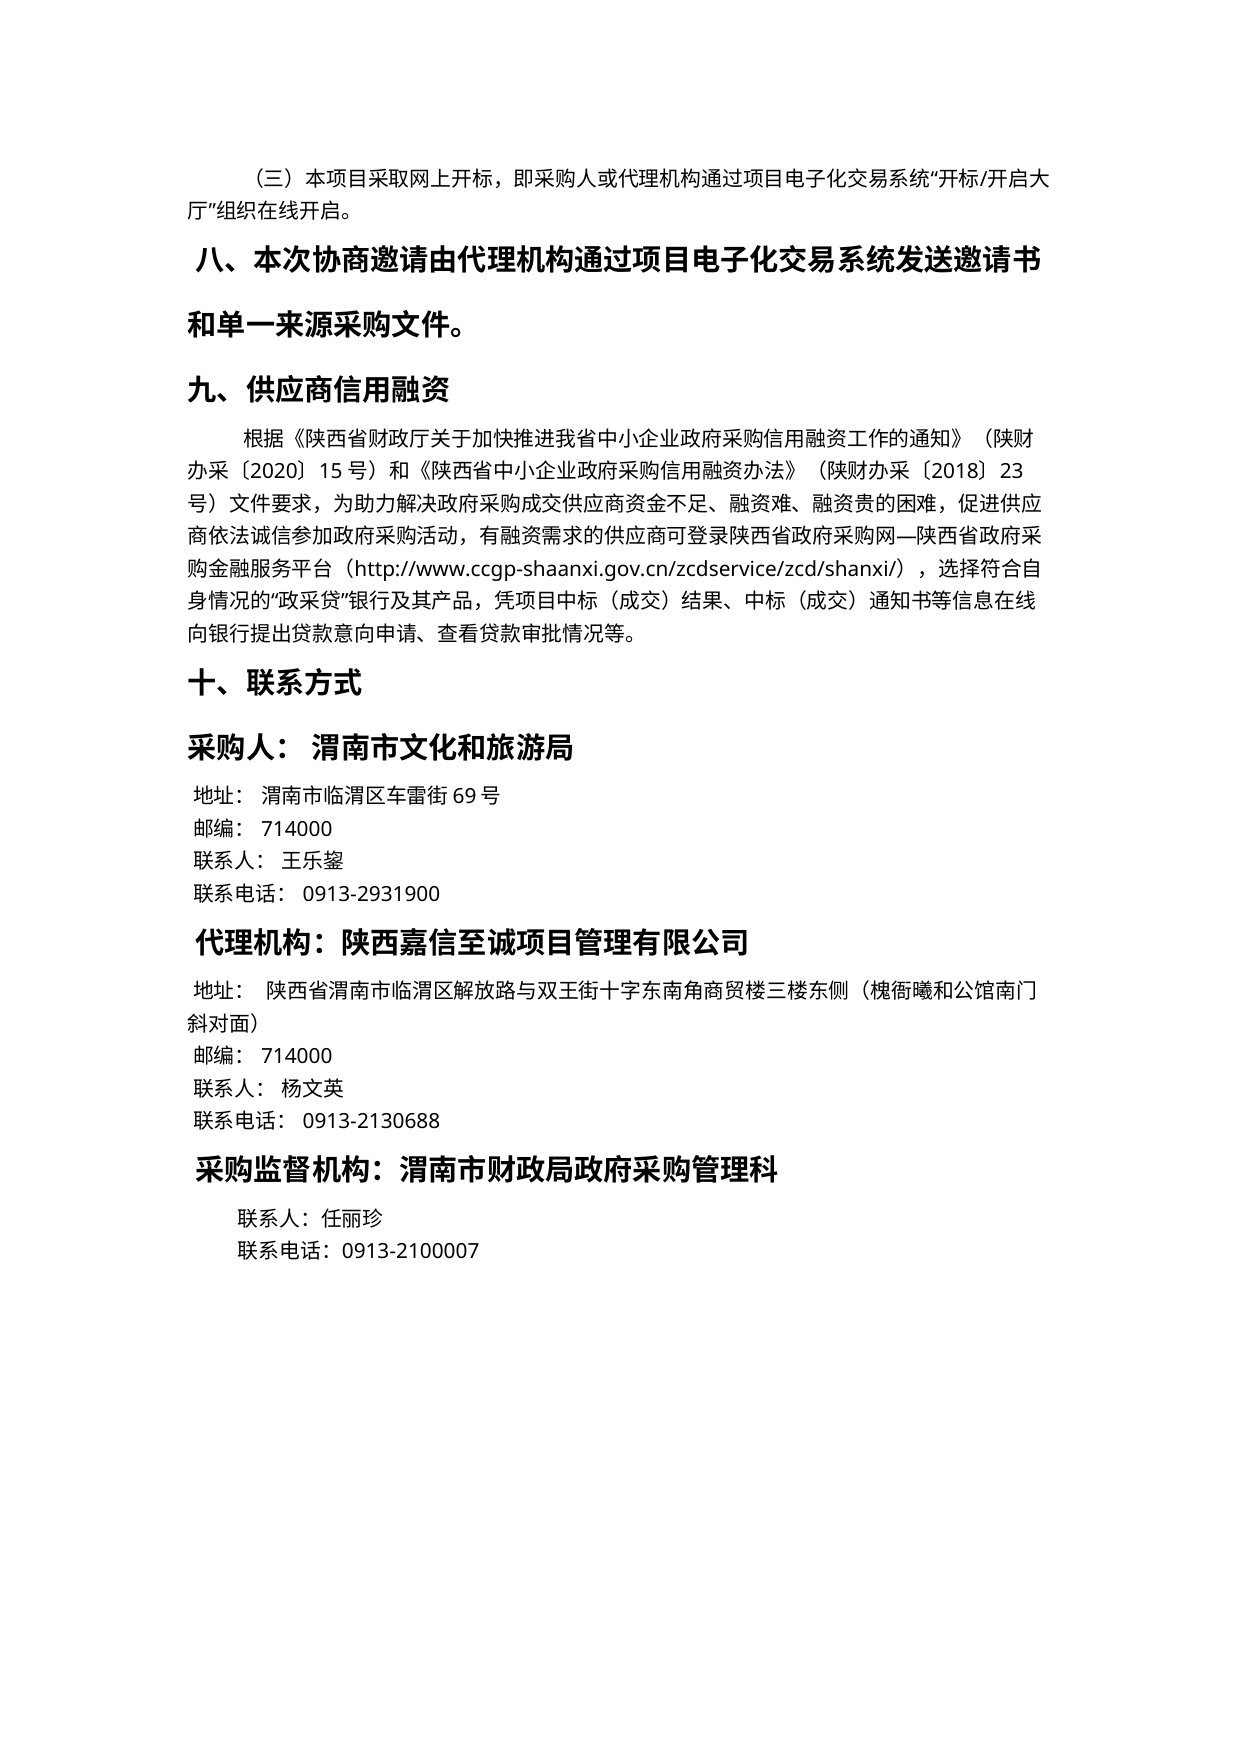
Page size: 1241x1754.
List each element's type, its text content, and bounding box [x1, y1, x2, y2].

text 八、本次协商邀请由代理机构通过项目电子化交易系统发送邀请书和单一来源采购文件。 [187, 227, 1053, 357]
text 联系人： 杨文英 [187, 1072, 1053, 1104]
text 邮编： 714000 [187, 1039, 1053, 1072]
text 十、联系方式 [187, 649, 1053, 714]
text 采购人： 渭南市文化和旅游局 [187, 714, 1053, 779]
text 联系电话： 0913-2931900 [187, 877, 1053, 909]
text 地址： 陕西省渭南市临渭区解放路与双王街十字东南角商贸楼三楼东侧（槐衙曦和公馆南门斜对面） [187, 974, 1053, 1039]
text 联系电话：0913-2100007 [187, 1234, 1053, 1267]
text 地址： 渭南市临渭区车雷街69号 [187, 779, 1053, 812]
text 联系人：任丽珍 [187, 1202, 1053, 1234]
text 联系电话： 0913-2130688 [187, 1104, 1053, 1137]
text 联系人： 王乐鋆 [187, 844, 1053, 877]
text 根据《陕西省财政厅关于加快推进我省中小企业政府采购信用融资工作的通知》（陕财办采〔2020〕15 号）和《陕西省中小企业政府采购信用融资办法》（陕财办采〔2018〕23 号）文件要求，为助力解决政府采购成交供应商资金不足、融资难、融资贵的困难，促进供应商依法诚信参加政府采购活动，有融资需求的供应商可登录陕西省政府采购网—陕西省政府采购金融服务平台（http://www.ccgp-shaanxi.gov.cn/zcdservice/zcd/shanxi/），选择符合自身情况的“政采贷”银行及其产品，凭项目中标（成交）结果、中标（成交）通知书等信息在线向银行提出贷款意向申请、查看贷款审批情况等。 [187, 422, 1053, 649]
text 采购监督机构：渭南市财政局政府采购管理科 [187, 1137, 1053, 1202]
text 邮编： 714000 [187, 812, 1053, 844]
text 代理机构：陕西嘉信至诚项目管理有限公司 [187, 909, 1053, 974]
text 九、供应商信用融资 [187, 357, 1053, 422]
text （三）本项目采取网上开标，即采购人或代理机构通过项目电子化交易系统“开标/开启大厅”组织在线开启。 [187, 162, 1053, 227]
